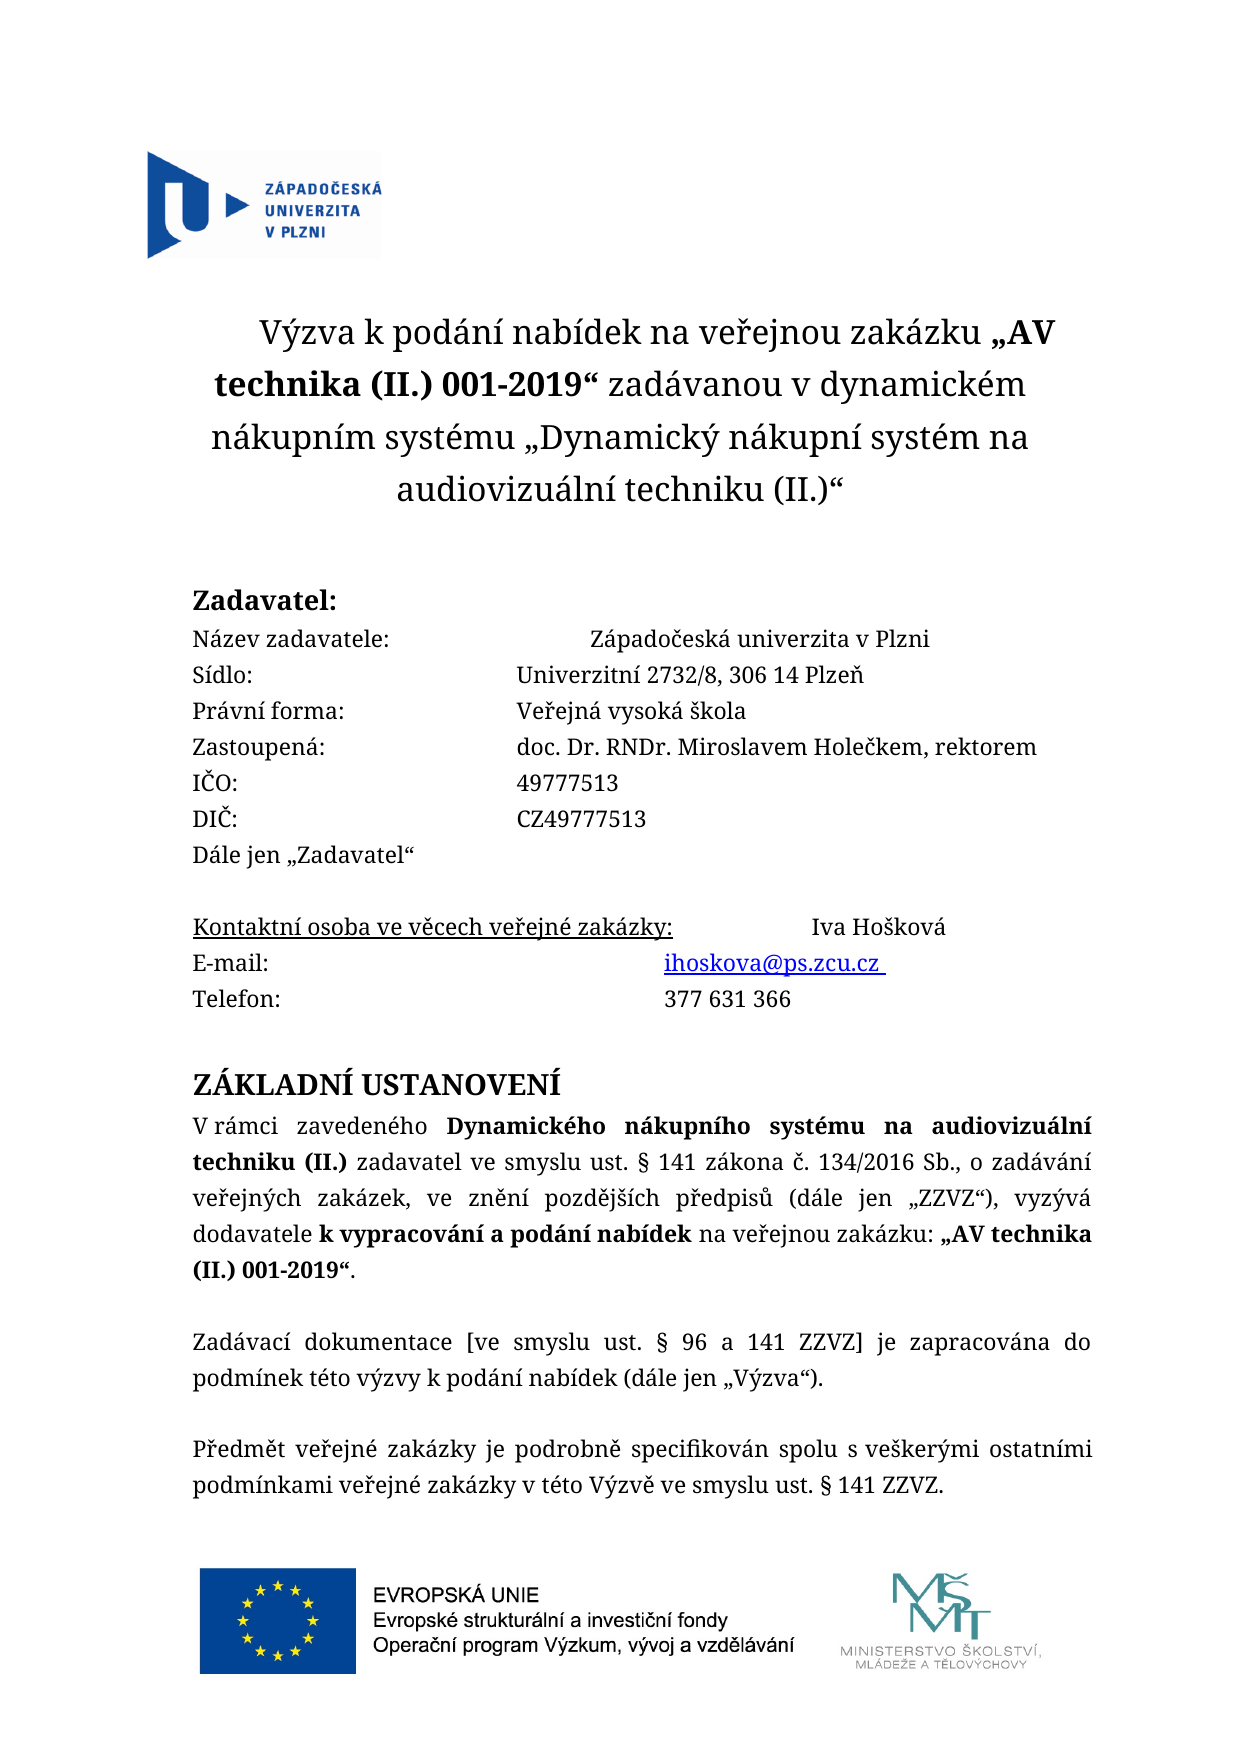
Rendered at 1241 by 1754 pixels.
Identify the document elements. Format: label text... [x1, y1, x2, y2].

text Dále jen „Zadavatel“ [148, 839, 1093, 870]
text E-mail: ihoskova@ps.zcu.cz [148, 947, 1093, 978]
text V rámci zavedeného Dynamického nákupního systému na audiovizuální techniku (II.) zadavatel ve smyslu ust. § 141 zákona č. 134/2016 Sb., o zadávání veřejných zakázek, ve znění pozdějších předpisů (dále jen „ZZVZ“), vyzývá dodavatele k vypracování a podání nabídek na veřejnou zakázku: „AV technika (II.) 001-2019“. [192, 1110, 1093, 1285]
text Předmět veřejné zakázky je podrobně specifikován spolu s veškerými ostatními podmínkami veřejné zakázky v této Výzvě ve smyslu ust. § 141 ZZVZ. [192, 1433, 1093, 1501]
picture [147, 1516, 1093, 1726]
text IČO: 49777513 [148, 767, 1093, 798]
text Výzva k podání nabídek na veřejnou zakázku „AV technika (II.) 001-2019“ zadávanou v dynamickém nákupním systému „Dynamický nákupní systém na audiovizuální techniku (II.)“ [148, 309, 1093, 511]
text Název zadavatele: Západočeská univerzita v Plzni [148, 623, 1093, 655]
text Sídlo: Univerzitní 2732/8, 306 14 Plzeň [148, 659, 1093, 691]
text DIČ: CZ49777513 [148, 803, 1093, 834]
picture [147, 151, 382, 259]
text Telefon: 377 631 366 [148, 983, 1093, 1014]
text Zadavatel: [192, 581, 1093, 618]
text Zastoupená: doc. Dr. RNDr. Miroslavem Holečkem, rektorem [192, 731, 1093, 762]
text Kontaktní osoba ve věcech veřejné zakázky: Iva Hošková [148, 911, 1093, 942]
text ZÁKLADNÍ USTANOVENÍ [148, 1064, 1093, 1104]
text Zadávací dokumentace [ve smyslu ust. § 96 a 141 ZZVZ] je zapracována do podmínek této výzvy k podání nabídek (dále jen „Výzva“). [192, 1326, 1093, 1393]
text Právní forma: Veřejná vysoká škola [148, 695, 1093, 727]
